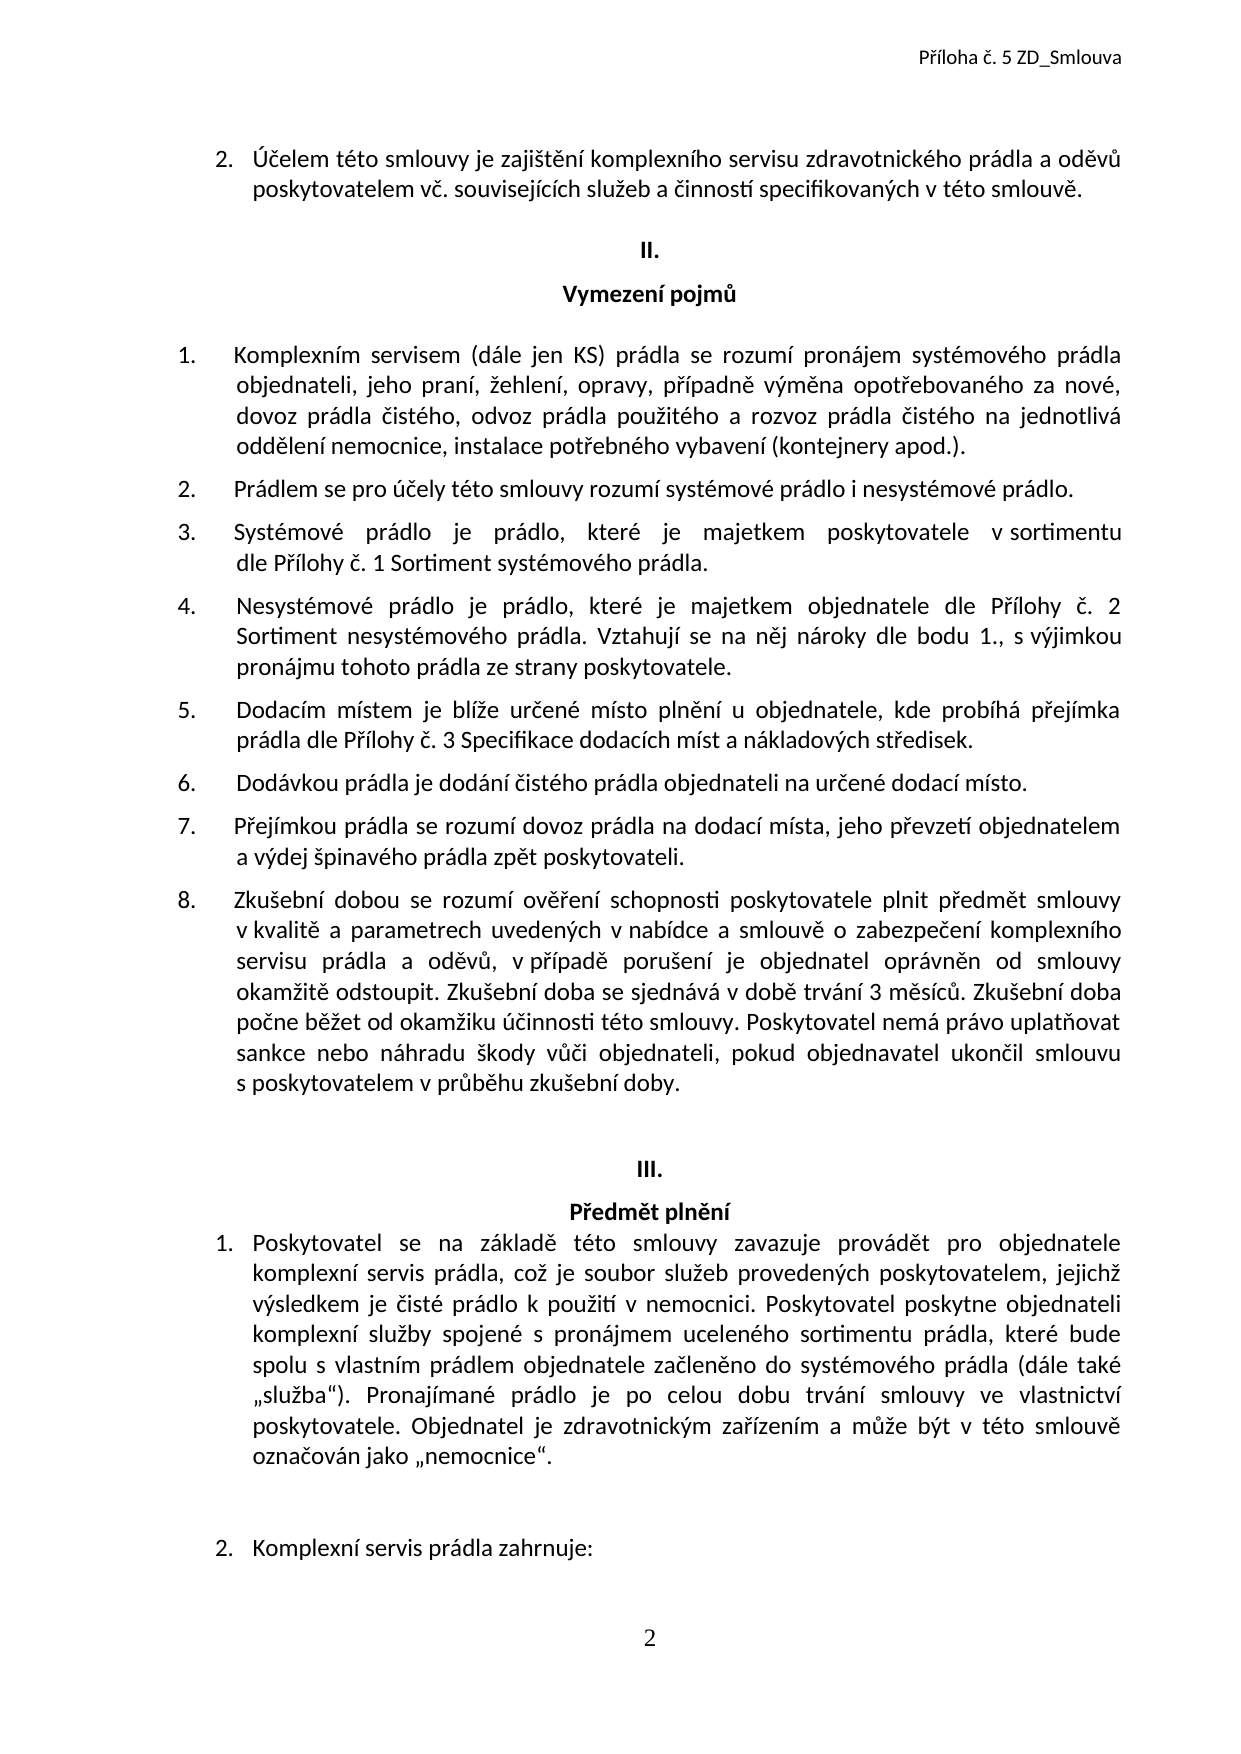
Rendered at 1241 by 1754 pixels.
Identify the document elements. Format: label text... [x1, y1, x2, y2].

list Systémové prádlo je prádlo, které je majetkem poskytovatele v sortimentu dle Přílohy č. 1 Sortiment systémového prádla. [177, 516, 1122, 577]
list Dodacím místem je blíže určené místo plnění u objednatele, kde probíhá přejímka prádla dle Přílohy č. 3 Specifikace dodacích míst a nákladových středisek. [177, 694, 1122, 755]
list Účelem této smlouvy je zajištění komplexního servisu zdravotnického prádla a oděvů poskytovatelem vč. souvisejících služeb a činností specifikovaných v této smlouvě. [215, 143, 1122, 204]
list Zkušební dobou se rozumí ověření schopnosti poskytovatele plnit předmět smlouvy v kvalitě a parametrech uvedených v nabídce a smlouvě o zabezpečení komplexního servisu prádla a oděvů, v případě porušení je objednatel oprávněn od smlouvy okamžitě odstoupit. Zkušební doba se sjednává v době trvání 3 měsíců. Zkušební doba počne běžet od okamžiku účinnosti této smlouvy. Poskytovatel nemá právo uplatňovat sankce nebo náhradu škody vůči objednateli, pokud objednavatel ukončil smlouvu s poskytovatelem v průběhu zkušební doby. [177, 884, 1122, 1098]
list Přejímkou prádla se rozumí dovoz prádla na dodací místa, jeho převzetí objednatelem a výdej špinavého prádla zpět poskytovateli. [177, 811, 1122, 872]
list Komplexní servis prádla zahrnuje: [215, 1532, 1122, 1562]
list Poskytovatel se na základě této smlouvy zavazuje provádět pro objednatele komplexní servis prádla, což je soubor služeb provedených poskytovatelem, jejichž výsledkem je čisté prádlo k použití v nemocnici. Poskytovatel poskytne objednateli komplexní služby spojené s pronájmem uceleného sortimentu prádla, které bude spolu s vlastním prádlem objednatele začleněno do systémového prádla (dále také „služba“). Pronajímané prádlo je po celou dobu trvání smlouvy ve vlastnictví poskytovatele. Objednatel je zdravotnickým zařízením a může být v této smlouvě označován jako „nemocnice“. [215, 1227, 1122, 1471]
list Prádlem se pro účely této smlouvy rozumí systémové prádlo i nesystémové prádlo. [177, 473, 1122, 504]
text Předmět plnění [177, 1196, 1122, 1227]
list Dodávkou prádla je dodání čistého prádla objednateli na určené dodací místo. [177, 767, 1122, 798]
text III. [177, 1153, 1122, 1184]
list Komplexním servisem (dále jen KS) prádla se rozumí pronájem systémového prádla objednateli, jeho praní, žehlení, opravy, případně výměna opotřebovaného za nové, dovoz prádla čistého, odvoz prádla použitého a rozvoz prádla čistého na jednotlivá oddělení nemocnice, instalace potřebného vybavení (kontejnery apod.). [177, 339, 1122, 461]
subtitle Vymezení pojmů [177, 278, 1122, 308]
list Nesystémové prádlo je prádlo, které je majetkem objednatele dle Přílohy č. 2 Sortiment nesystémového prádla. Vztahují se na něj nároky dle bodu 1., s výjimkou pronájmu tohoto prádla ze strany poskytovatele. [177, 590, 1122, 681]
text II. [177, 235, 1122, 265]
